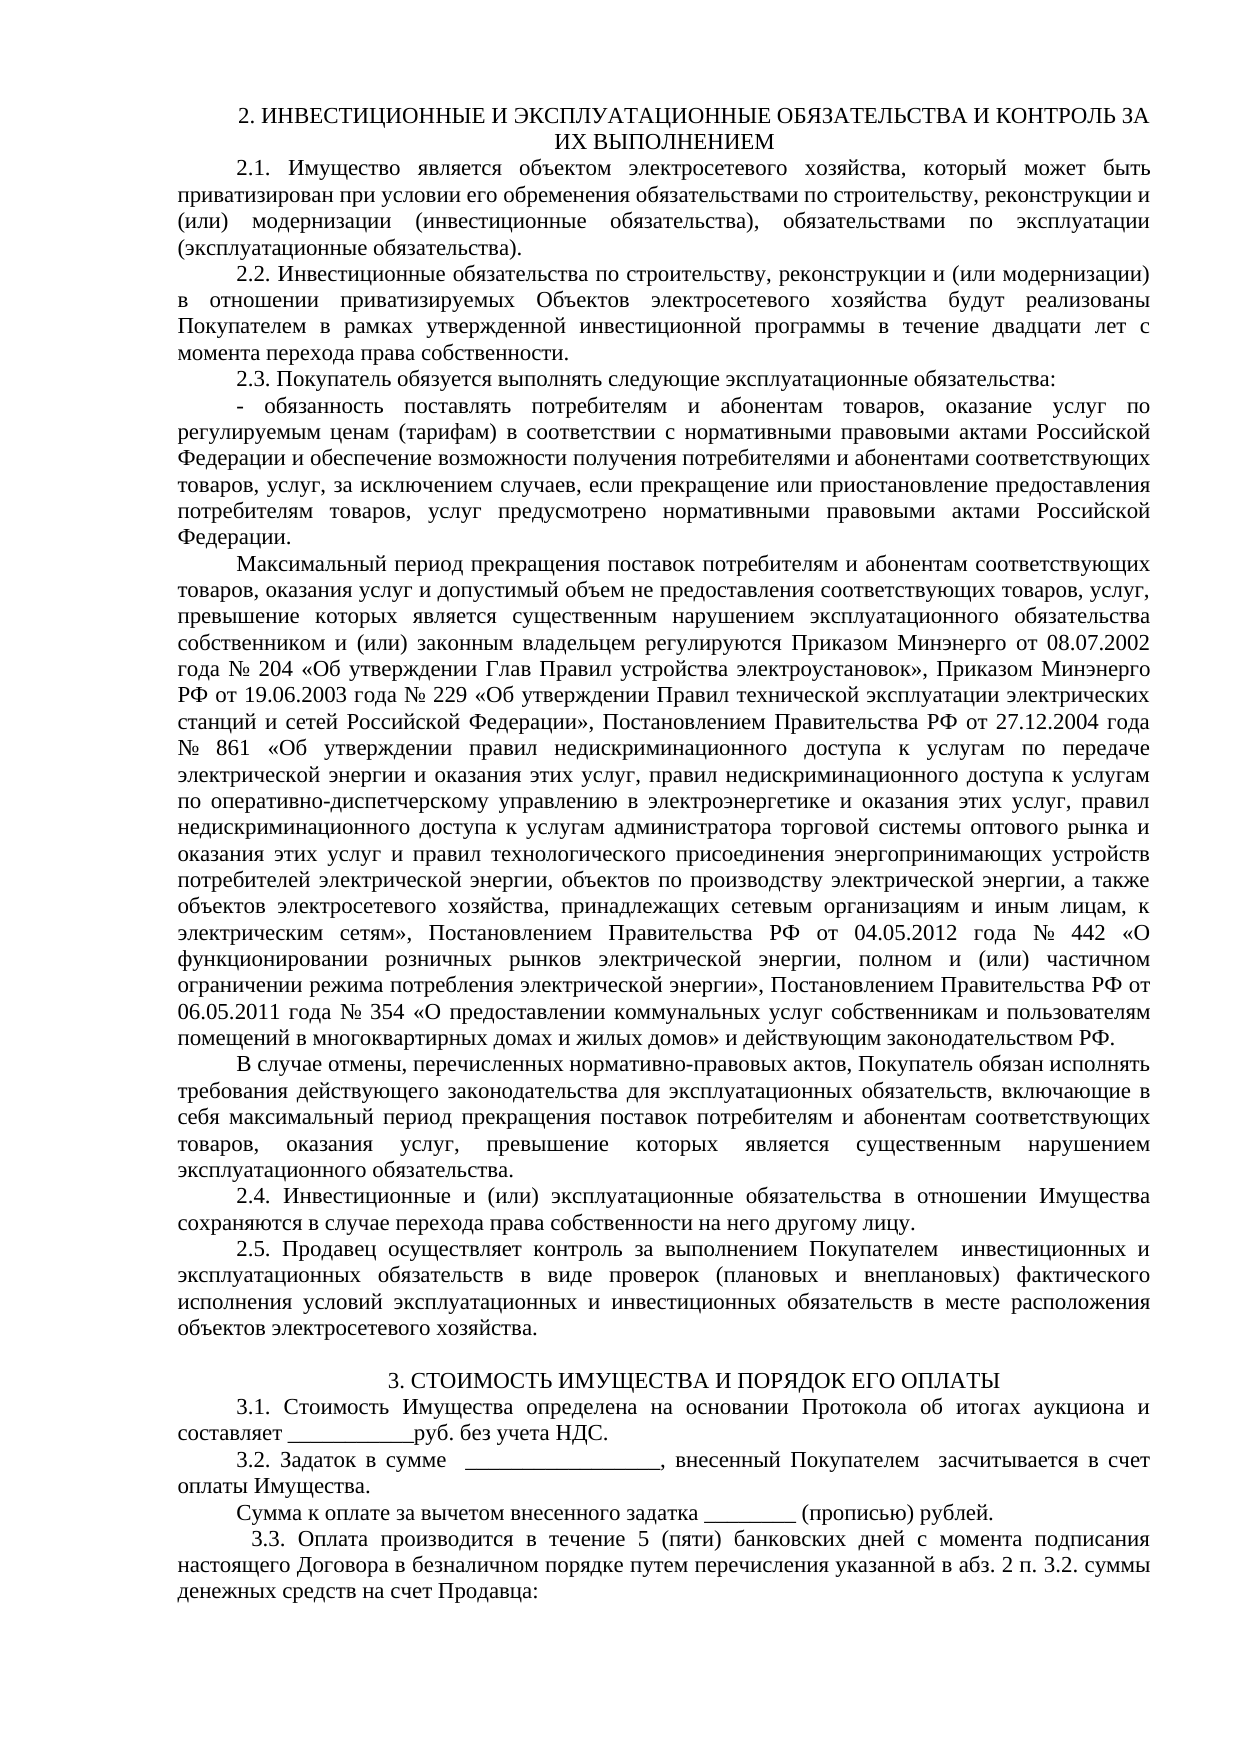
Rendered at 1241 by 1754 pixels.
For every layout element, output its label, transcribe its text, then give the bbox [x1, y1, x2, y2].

text 2.3. Покупатель обязуется выполнять следующие эксплуатационные обязательства: [177, 365, 1152, 392]
text 2.4. Инвестиционные и (или) эксплуатационные обязательства в отношении Имущества сохраняются в случае перехода права собственности на него другому лицу. [177, 1182, 1152, 1235]
text 3.1. Стоимость Имущества определена на основании Протокола об итогах аукциона и составляет ___________руб. без учета НДС. [177, 1393, 1152, 1446]
text 2.2. Инвестиционные обязательства по строительству, реконструкции и (или модернизации) в отношении приватизируемых Объектов электросетевого хозяйства будут реализованы Покупателем в рамках утвержденной инвестиционной программы в течение двадцати лет с момента перехода права собственности. [177, 260, 1152, 365]
text 2.5. Продавец осуществляет контроль за выполнением Покупателем инвестиционных и эксплуатационных обязательств в виде проверок (плановых и внеплановых) фактического исполнения условий эксплуатационных и инвестиционных обязательств в месте расположения объектов электросетевого хозяйства. [177, 1235, 1152, 1340]
text 3.2. Задаток в сумме _________________, внесенный Покупателем засчитывается в счет оплаты Имущества. [177, 1446, 1152, 1498]
text Максимальный период прекращения поставок потребителям и абонентам соответствующих товаров, оказания услуг и допустимый объем не предоставления соответствующих товаров, услуг, превышение которых является существенным нарушением эксплуатационного обязательства собственником и (или) законным владельцем регулируются Приказом Минэнерго от 08.07.2002 года № 204 «Об утверждении Глав Правил устройства электроустановок», Приказом Минэнерго РФ от 19.06.2003 года № 229 «Об утверждении Правил технической эксплуатации электрических станций и сетей Российской Федерации», Постановлением Правительства РФ от 27.12.2004 года № 861 «Об утверждении правил недискриминационного доступа к услугам по передаче электрической энергии и оказания этих услуг, правил недискриминационного доступа к услугам по оперативно-диспетчерскому управлению в электроэнергетике и оказания этих услуг, правил недискриминационного доступа к услугам администратора торговой системы оптового рынка и оказания этих услуг и правил технологического присоединения энергопринимающих устройств потребителей электрической энергии, объектов по производству электрической энергии, а также объектов электросетевого хозяйства, принадлежащих сетевым организациям и иным лицам, к электрическим сетям», Постановлением Правительства РФ от 04.05.2012 года № 442 «О функционировании розничных рынков электрической энергии, полном и (или) частичном ограничении режима потребления электрической энергии», Постановлением Правительства РФ от 06.05.2011 года № 354 «О предоставлении коммунальных услуг собственникам и пользователям помещений в многоквартирных домах и жилых домов» и действующим законодательством РФ. [177, 550, 1152, 1051]
text 3.3. Оплата производится в течение 5 (пяти) банковских дней с момента подписания настоящего Договора в безналичном порядке путем перечисления указанной в абз. 2 п. 3.2. суммы денежных средств на счет Продавца: [177, 1525, 1152, 1604]
text Сумма к оплате за вычетом внесенного задатка ________ (прописью) рублей. [177, 1498, 1152, 1525]
text 3. СТОИМОСТЬ ИМУЩЕСТВА И ПОРЯДОК ЕГО ОПЛАТЫ [177, 1367, 1152, 1393]
text 2.1. Имущество является объектом электросетевого хозяйства, который может быть приватизирован при условии его обременения обязательствами по строительству, реконструкции и (или) модернизации (инвестиционные обязательства), обязательствами по эксплуатации (эксплуатационные обязательства). [177, 154, 1152, 260]
text 2. ИНВЕСТИЦИОННЫЕ И ЭКСПЛУАТАЦИОННЫЕ ОБЯЗАТЕЛЬСТВА И КОНТРОЛЬ ЗА ИХ ВЫПОЛНЕНИЕМ [177, 102, 1152, 154]
text - обязанность поставлять потребителям и абонентам товаров, оказание услуг по регулируемым ценам (тарифам) в соответствии с нормативными правовыми актами Российской Федерации и обеспечение возможности получения потребителями и абонентами соответствующих товаров, услуг, за исключением случаев, если прекращение или приостановление предоставления потребителям товаров, услуг предусмотрено нормативными правовыми актами Российской Федерации. [177, 392, 1152, 550]
text В случае отмены, перечисленных нормативно-правовых актов, Покупатель обязан исполнять требования действующего законодательства для эксплуатационных обязательств, включающие в себя максимальный период прекращения поставок потребителям и абонентам соответствующих товаров, оказания услуг, превышение которых является существенным нарушением эксплуатационного обязательства. [177, 1051, 1152, 1182]
